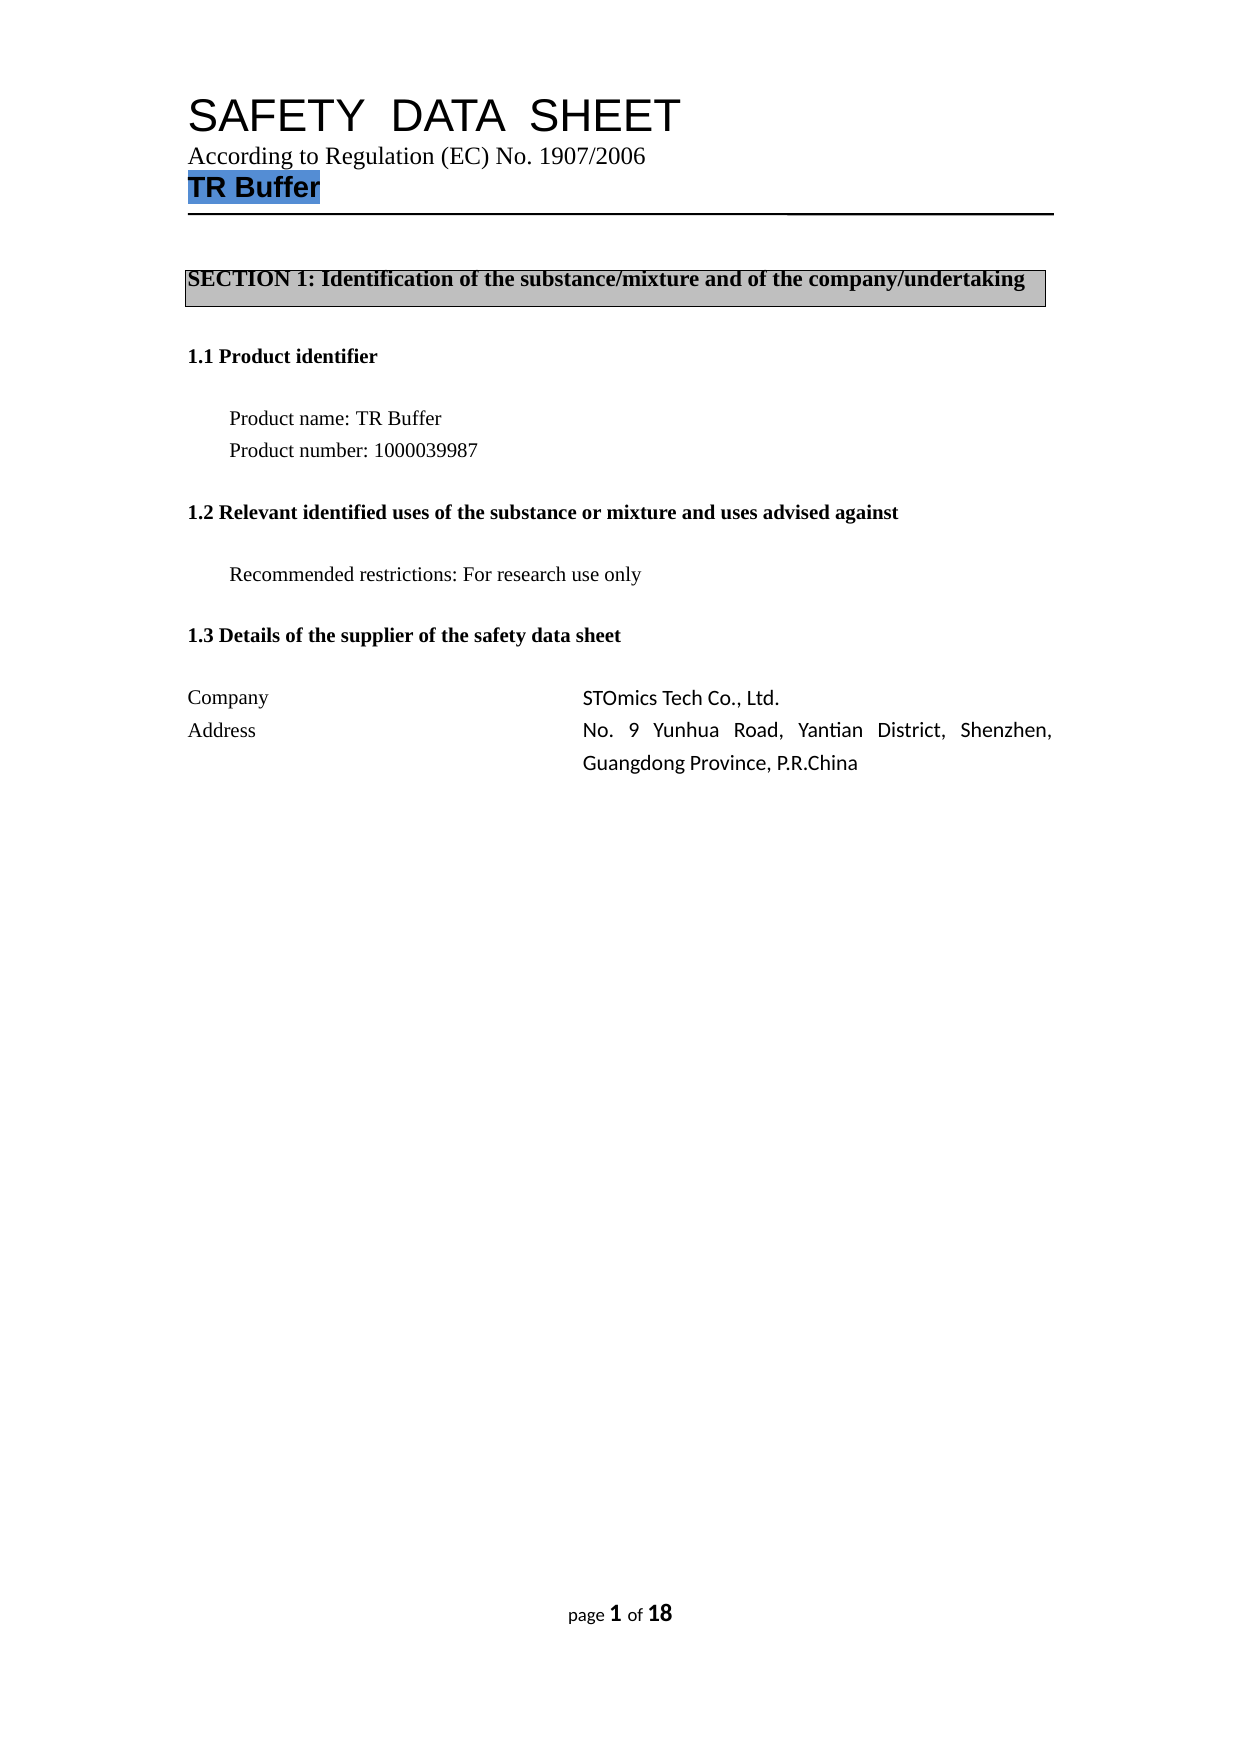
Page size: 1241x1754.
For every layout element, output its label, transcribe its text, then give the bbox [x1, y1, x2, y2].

text 1.1 Product identifier [187, 340, 1053, 372]
table_cell Address [176, 713, 571, 778]
text Product number: 1000039987 [187, 434, 1053, 467]
table_header STOmics Tech Co., Ltd. [571, 681, 1064, 713]
text 1.2 Relevant identified uses of the substance or mixture and uses advised against [187, 496, 1053, 528]
text 1.3 Details of the supplier of the safety data sheet [187, 619, 1053, 652]
table_cell No. 9 Yunhua Road, Yantian District, Shenzhen, Guangdong Province, P.R.China [571, 713, 1064, 778]
text SECTION 1: Identification of the substance/mixture and of the company/undertaking [187, 262, 1053, 294]
text Recommended restrictions: For research use only [187, 557, 1053, 590]
table_header Company [176, 681, 571, 713]
text Product name: TR Buffer [187, 402, 1053, 434]
